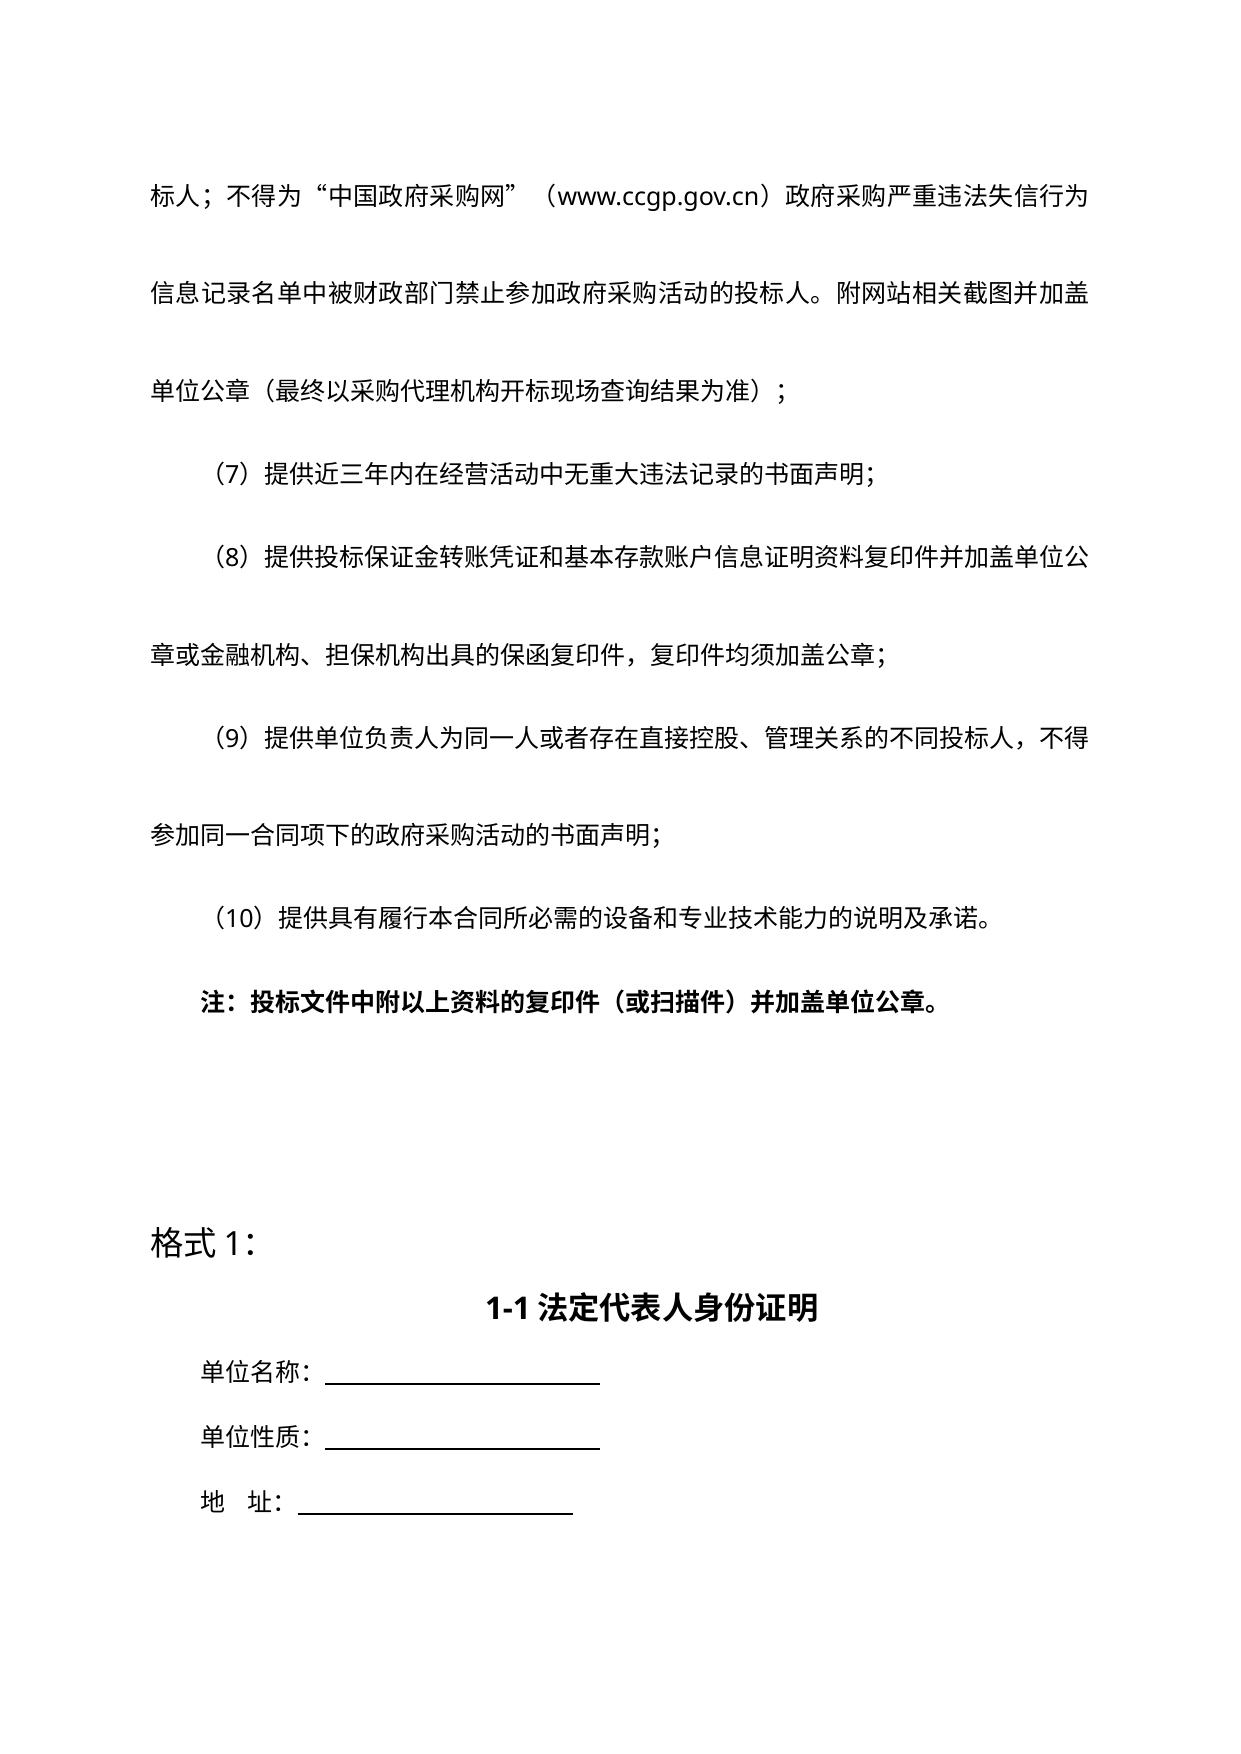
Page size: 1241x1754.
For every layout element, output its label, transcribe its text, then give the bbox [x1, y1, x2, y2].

list （7）提供近三年内在经营活动中无重大违法记录的书面声明； [150, 440, 1090, 505]
list （8）提供投标保证金转账凭证和基本存款账户信息证明资料复印件并加盖单位公章或金融机构、担保机构出具的保函复印件，复印件均须加盖公章； [150, 523, 1090, 686]
list （10）提供具有履行本合同所必需的设备和专业技术能力的说明及承诺。 [150, 884, 1090, 949]
text 单位性质： ， [150, 1403, 1090, 1468]
text 单位名称： ， [150, 1338, 1090, 1403]
text 格式1： [150, 1208, 1090, 1273]
list （9）提供单位负责人为同一人或者存在直接控股、管理关系的不同投标人，不得参加同一合同项下的政府采购活动的书面声明； [150, 704, 1090, 866]
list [150, 162, 1090, 422]
text 1-1法定代表人身份证明 [150, 1273, 1090, 1338]
text 注：投标文件中附以上资料的复印件（或扫描件）并加盖单位公章。 [150, 968, 1090, 1033]
text 地 址： ， [150, 1468, 1090, 1533]
